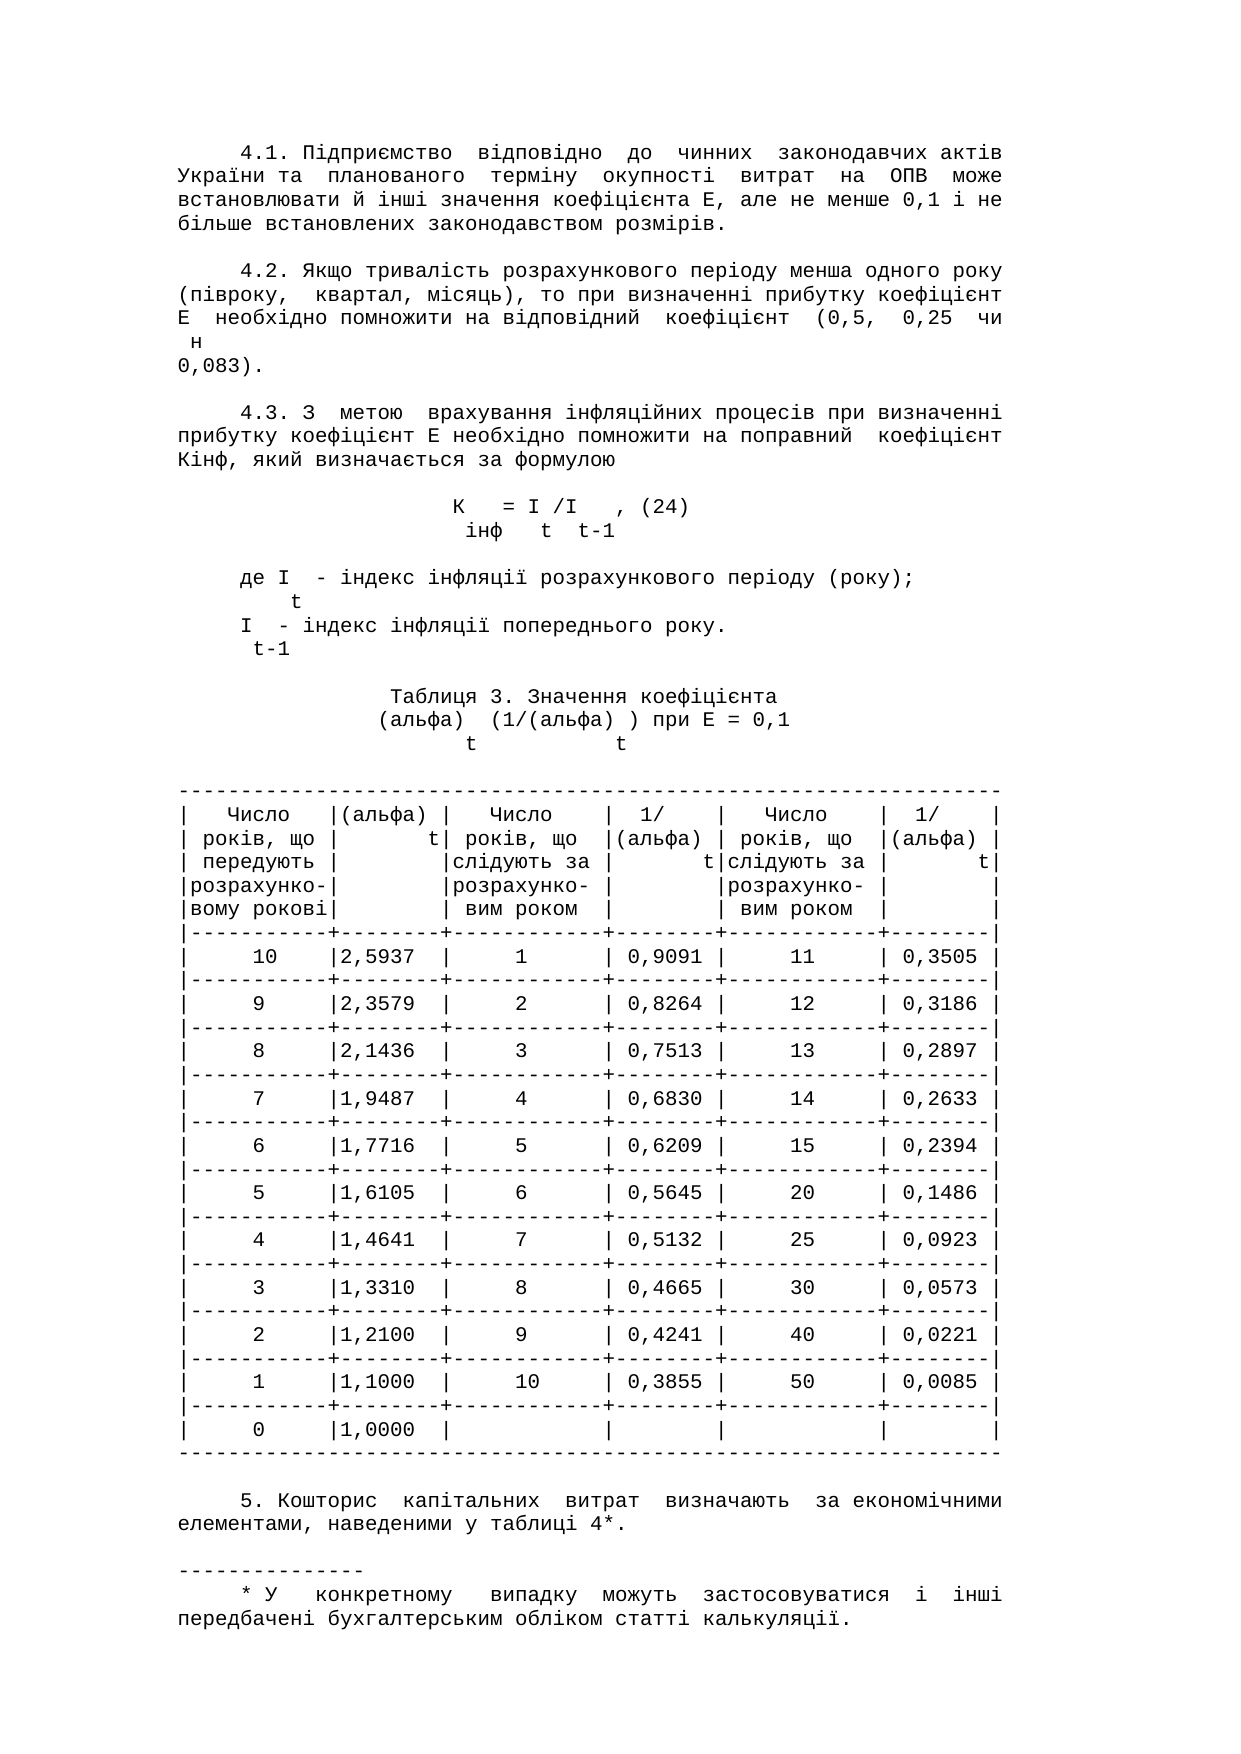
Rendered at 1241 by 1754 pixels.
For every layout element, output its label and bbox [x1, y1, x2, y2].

text [177, 118, 1152, 1631]
